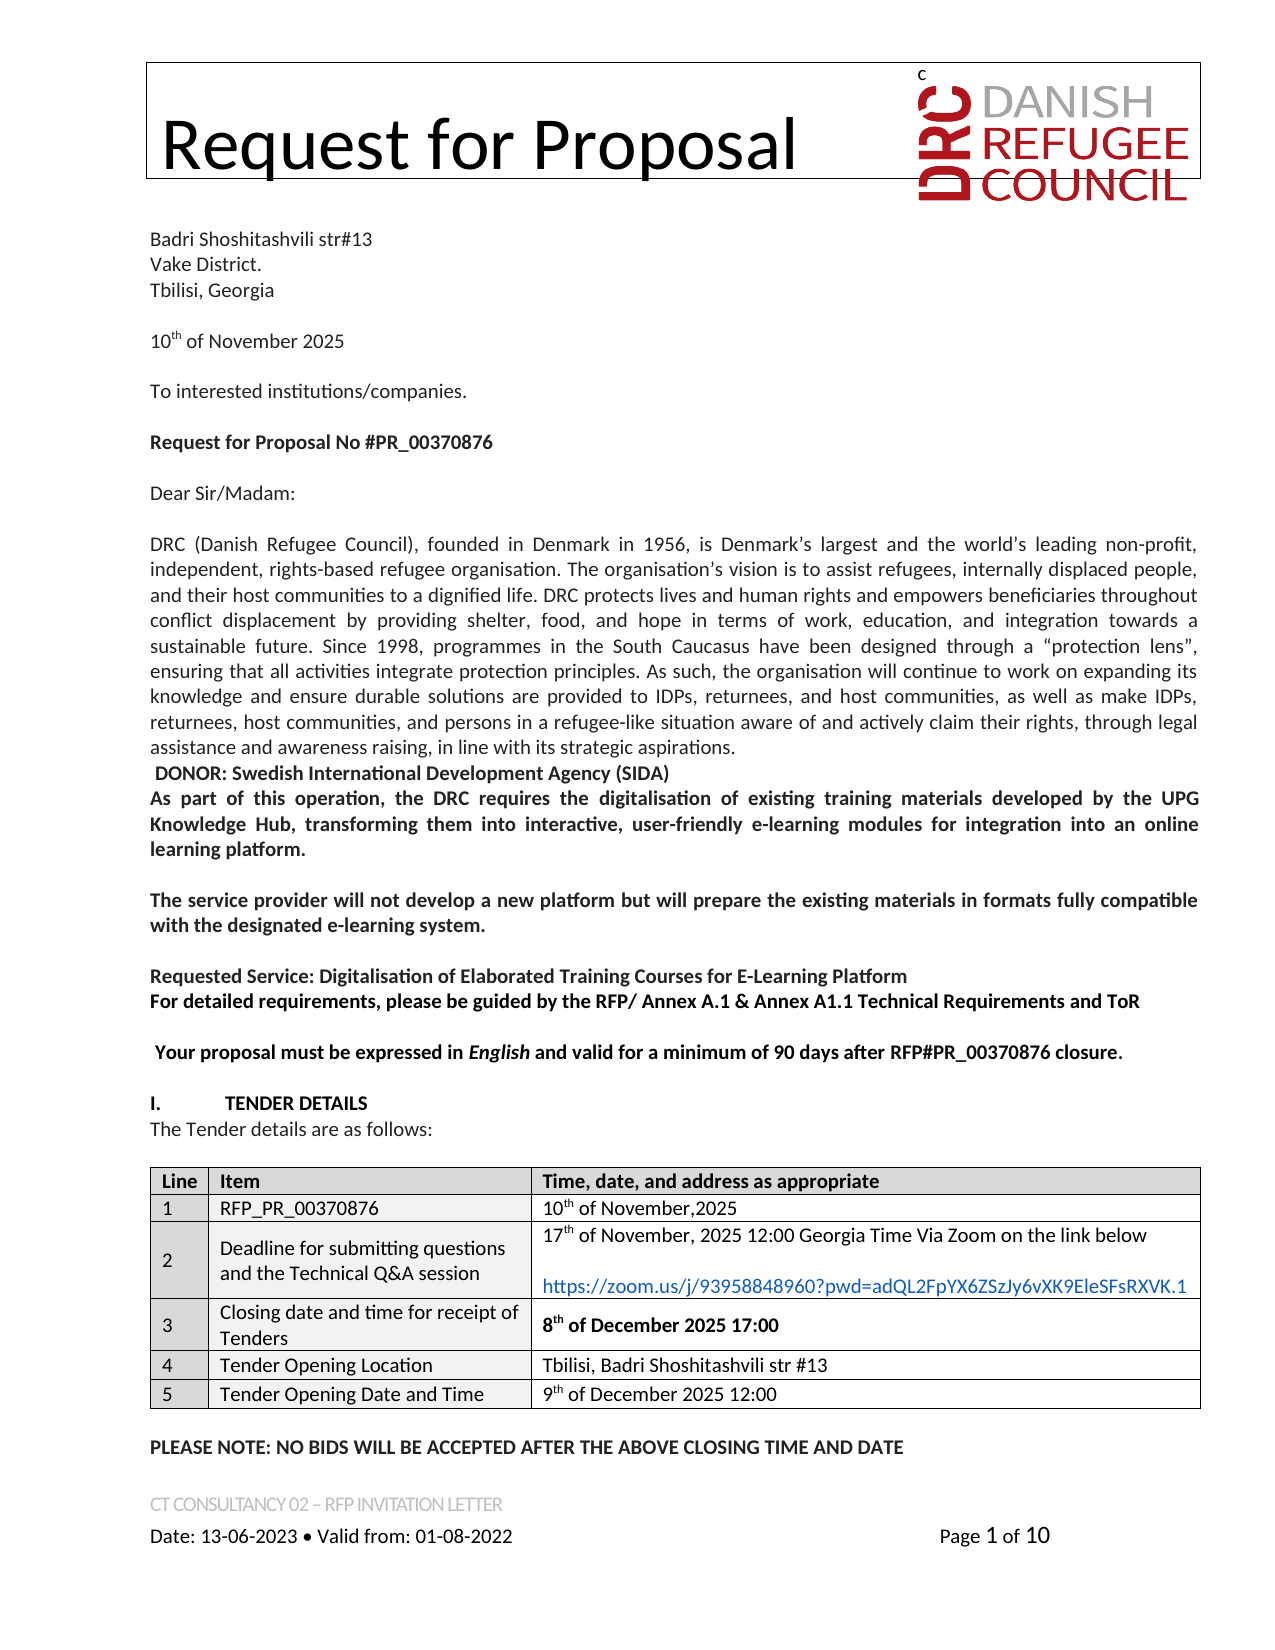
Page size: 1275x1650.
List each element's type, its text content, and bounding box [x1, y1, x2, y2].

table_header Item [209, 1168, 531, 1194]
subtitle Tender Details [150, 1090, 1200, 1116]
table_cell RFP_PR_00370876 [209, 1195, 531, 1221]
table_cell 17th of November, 2025 12:00 Georgia Time Via Zoom on the link below https://zoom.us/j/93958848960?pwd=adQL2FpYX6ZSzJy6vXK9EleSFsRXVK.1 [532, 1222, 1200, 1298]
list The Tender details are as follows: [150, 1116, 1200, 1141]
table_cell 2 [151, 1222, 208, 1298]
table_header Line [151, 1168, 208, 1194]
table_cell Tbilisi, Badri Shoshitashvili str #13 [532, 1351, 1200, 1379]
table_cell Tender Opening Location [209, 1351, 531, 1379]
table_cell 1 [151, 1195, 208, 1221]
text Requested Service: Digitalisation of Elaborated Training Courses for E-Learning Platform [150, 963, 1200, 989]
text Request for Proposal No #PR_00370876 [150, 429, 1200, 455]
table_cell 10th of November,2025 [532, 1195, 1200, 1221]
table_cell Deadline for submitting questions and the Technical Q&A session [209, 1222, 531, 1298]
table_cell Closing date and time for receipt of Tenders [209, 1299, 531, 1350]
table_header Time, date, and address as appropriate [532, 1168, 1200, 1194]
table_cell 3 [151, 1299, 208, 1350]
text DRC (Danish Refugee Council), founded in Denmark in 1956, is Denmark’s largest and the world’s leading non-profit, independent, rights-based refugee organisation. The organisation’s vision is to assist refugees, internally displaced people, and their host communities to a dignified life. DRC protects lives and human rights and empowers beneficiaries throughout conflict displacement by providing shelter, food, and hope in terms of work, education, and integration towards a sustainable future. Since 1998, programmes in the South Caucasus have been designed through a “protection lens”, ensuring that all activities integrate protection principles. As such, the organisation will continue to work on expanding its knowledge and ensure durable solutions are provided to IDPs, returnees, and host communities, as well as make IDPs, returnees, host communities, and persons in a refugee-like situation aware of and actively claim their rights, through legal assistance and awareness raising, in line with its strategic aspirations. [150, 531, 1200, 760]
table_cell Tender Opening Date and Time [209, 1380, 531, 1408]
text As part of this operation, the DRC requires the digitalisation of existing training materials developed by the UPG Knowledge Hub, transforming them into interactive, user-friendly e-learning modules for integration into an online learning platform. [150, 785, 1200, 862]
table_cell 4 [151, 1351, 208, 1379]
text To interested institutions/companies. [150, 379, 1200, 404]
list PLEASE NOTE: NO BIDS WILL BE ACCEPTED AFTER THE ABOVE CLOSING TIME AND DATE [150, 1434, 1200, 1460]
text DONOR: Swedish International Development Agency (SIDA) [150, 760, 1200, 785]
table_cell 9th of December 2025 12:00 [532, 1380, 1200, 1408]
text Tbilisi, Georgia [150, 277, 1200, 302]
text Badri Shoshitashvili str#13 [150, 226, 1200, 252]
text Dear Sir/Madam: [150, 480, 1200, 506]
table_cell 5 [151, 1380, 208, 1408]
text Your proposal must be expressed in English and valid for a minimum of 90 days after RFP#PR_00370876 closure. [150, 1039, 1200, 1065]
text For detailed requirements, please be guided by the RFP/ Annex A.1 & Annex A1.1 Technical Requirements and ToR [150, 989, 1200, 1014]
text The service provider will not develop a new platform but will prepare the existing materials in formats fully compatible with the designated e-learning system. [150, 887, 1200, 938]
picture [917, 86, 1189, 201]
table_cell 8th of December 2025 17:00 [532, 1299, 1200, 1350]
text Vake District. [150, 252, 1200, 277]
text 10th of November 2025 [150, 328, 1200, 353]
